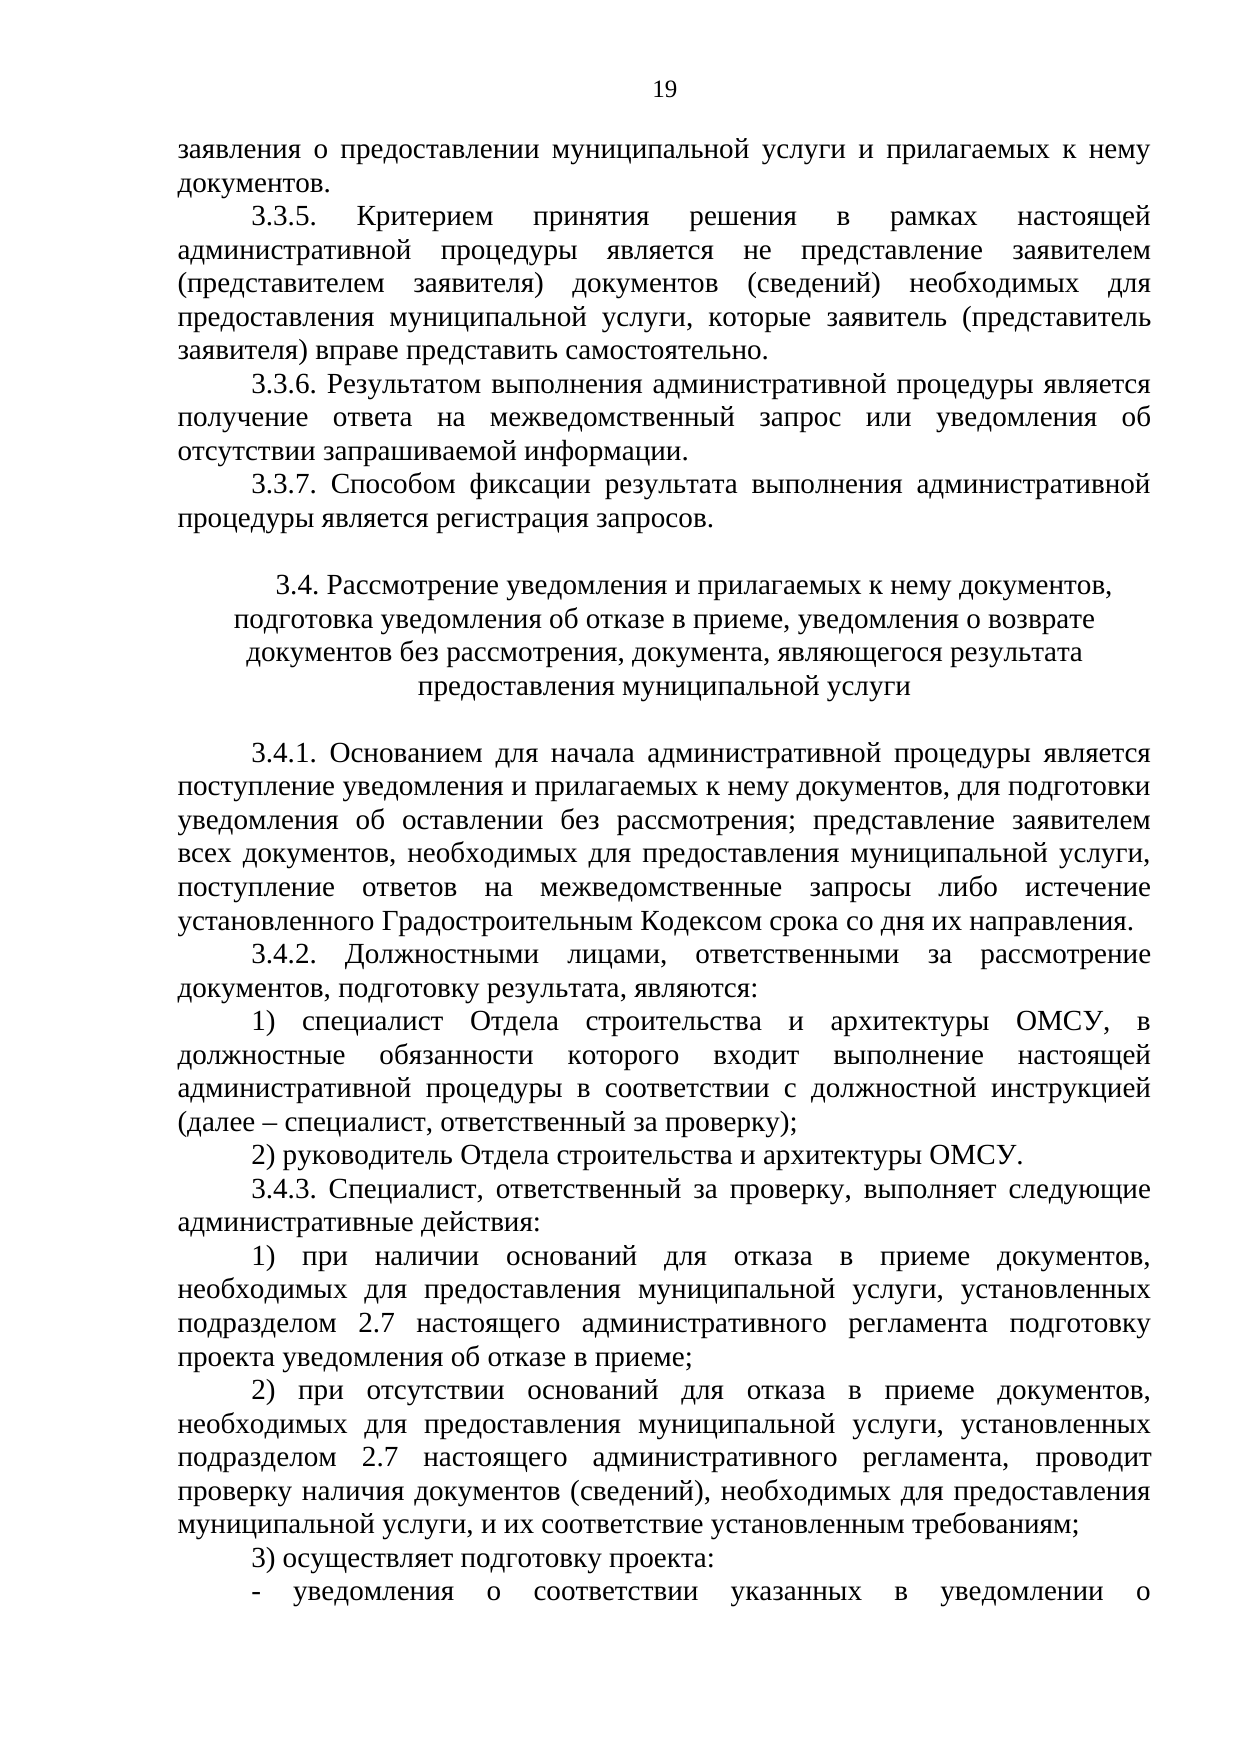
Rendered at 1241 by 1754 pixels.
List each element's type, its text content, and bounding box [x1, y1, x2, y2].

text 2) при отсутствии оснований для отказа в приеме документов, необходимых для предоставления муниципальной услуги, установленных подразделом 2.7 настоящего административного регламента, проводит проверку наличия документов (сведений), необходимых для предоставления муниципальной услуги, и их соответствие установленным требованиям; [177, 1372, 1152, 1540]
text 2) руководитель Отдела строительства и архитектуры ОМСУ. [177, 1137, 1152, 1171]
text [177, 131, 1152, 198]
text 3.4.2. Должностными лицами, ответственными за рассмотрение документов, подготовку результата, являются: [177, 936, 1152, 1003]
text 3) осуществляет подготовку проекта: [177, 1540, 1152, 1573]
text 3.4.3. Специалист, ответственный за проверку, выполняет следующие административные действия: [177, 1171, 1152, 1238]
text 3.3.7. Способом фиксации результата выполнения административной процедуры является регистрация запросов. [177, 467, 1152, 534]
text 1) при наличии оснований для отказа в приеме документов, необходимых для предоставления муниципальной услуги, установленных подразделом 2.7 настоящего административного регламента подготовку проекта уведомления об отказе в приеме; [177, 1238, 1152, 1372]
text 3.4. Рассмотрение уведомления и прилагаемых к нему документов, подготовка уведомления об отказе в приеме, уведомления о возврате документов без рассмотрения, документа, являющегося результата предоставления муниципальной услуги [177, 567, 1152, 701]
text 3.3.6. Результатом выполнения административной процедуры является получение ответа на межведомственный запрос или уведомления об отсутствии запрашиваемой информации. [177, 366, 1152, 467]
text 1) специалист Отдела строительства и архитектуры ОМСУ, в должностные обязанности которого входит выполнение настоящей административной процедуры в соответствии с должностной инструкцией (далее – специалист, ответственный за проверку); [177, 1003, 1152, 1137]
text 3.3.5. Критерием принятия решения в рамках настоящей административной процедуры является не представление заявителем (представителем заявителя) документов (сведений) необходимых для предоставления муниципальной услуги, которые заявитель (представитель заявителя) вправе представить самостоятельно. [177, 198, 1152, 366]
text 3.4.1. Основанием для начала административной процедуры является поступление уведомления и прилагаемых к нему документов, для подготовки уведомления об оставлении без рассмотрения; представление заявителем всех документов, необходимых для предоставления муниципальной услуги, поступление ответов на межведомственные запросы либо истечение установленного Градостроительным Кодексом срока со дня их направления. [177, 735, 1152, 936]
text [177, 1573, 1152, 1607]
